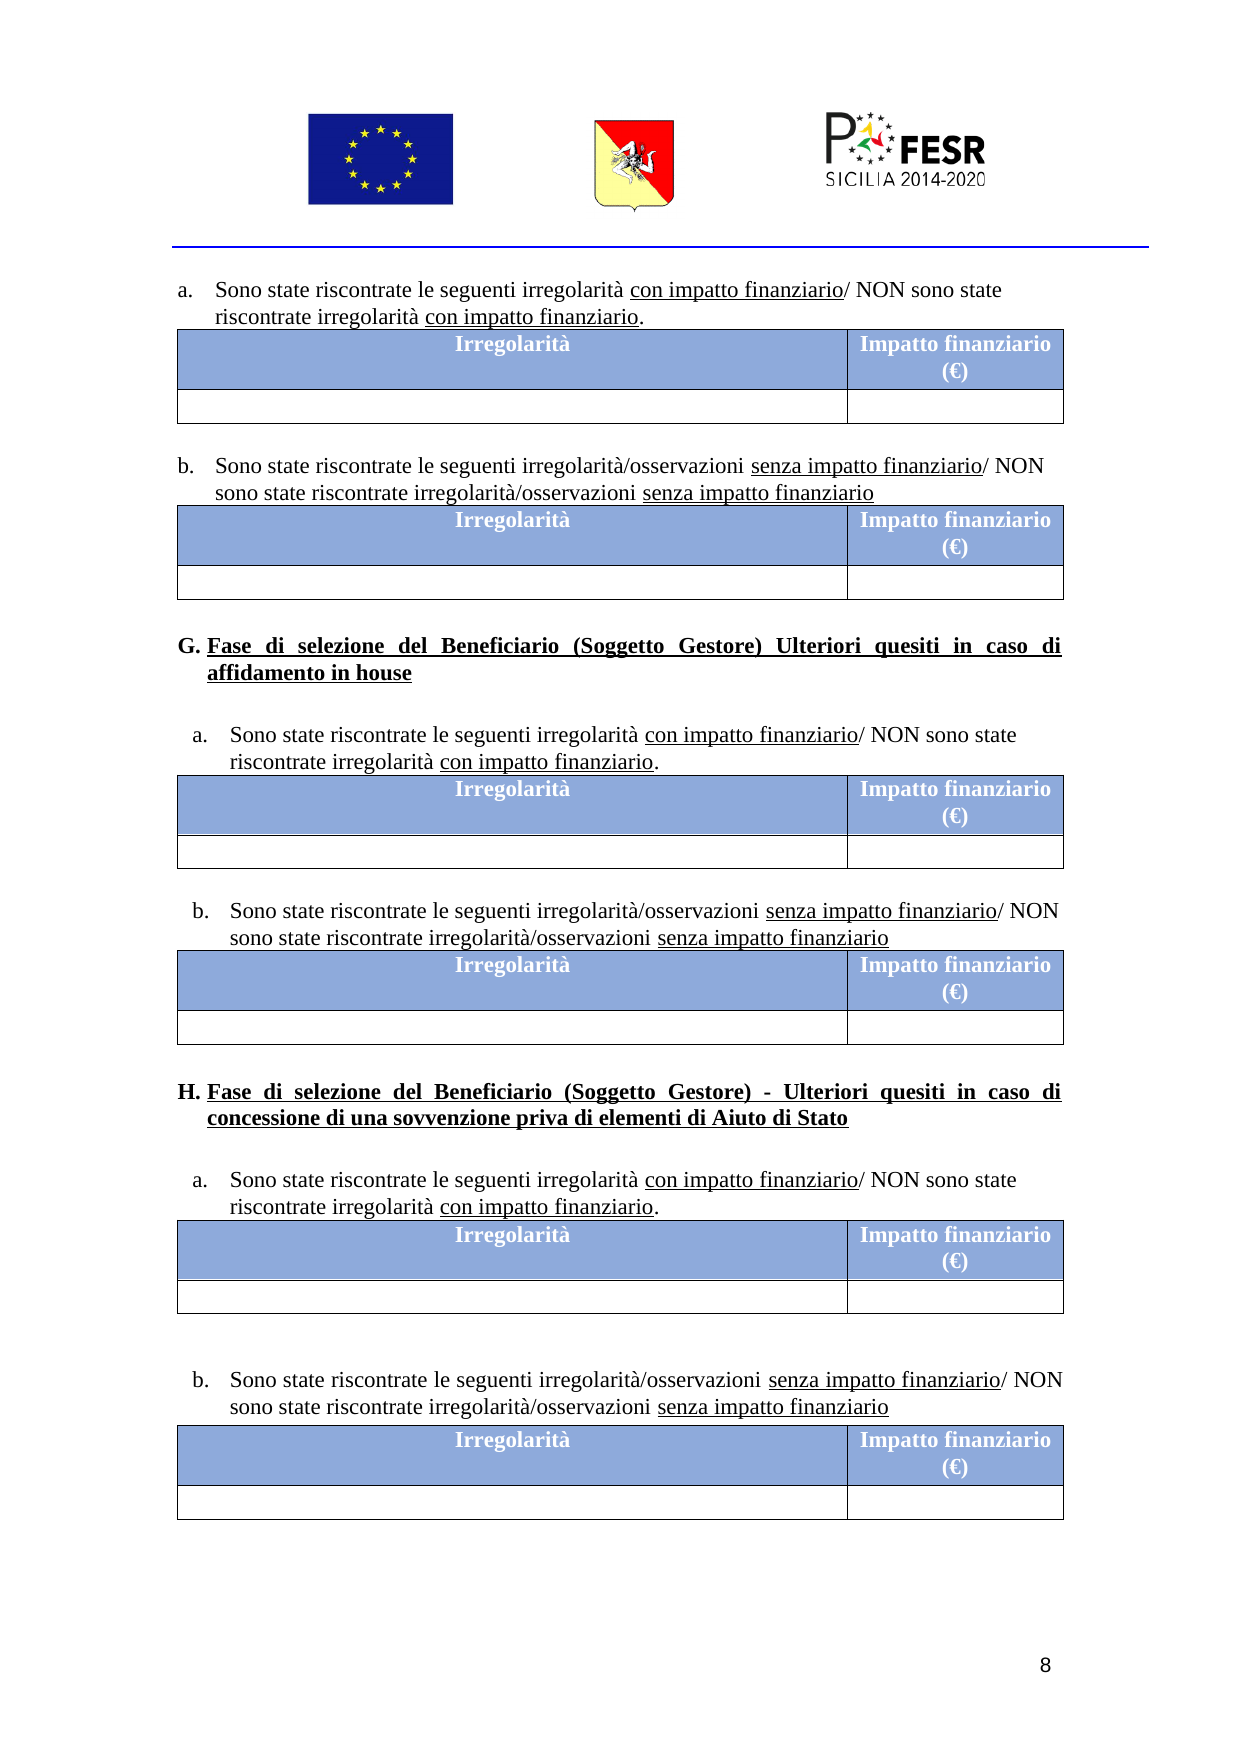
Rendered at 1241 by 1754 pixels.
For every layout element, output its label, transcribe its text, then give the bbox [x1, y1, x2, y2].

list Sono state riscontrate le seguenti irregolarità con impatto finanziario/ NON sono state riscontrate irregolarità con impatto finanziario. [192, 720, 1063, 774]
picture [305, 112, 456, 207]
picture [585, 112, 686, 219]
table_cell [848, 390, 1063, 423]
table_header Impatto finanziario (€) [848, 776, 1063, 834]
list Fase di selezione del Beneficiario (Soggetto Gestore) - Ulteriori quesiti in caso di concessione di una sovvenzione priva di elementi di Aiuto di Stato [177, 1078, 1063, 1130]
table_cell [848, 1281, 1063, 1313]
list Sono state riscontrate le seguenti irregolarità con impatto finanziario/ NON sono state riscontrate irregolarità con impatto finanziario. [177, 275, 1063, 329]
table_header Irregolarità [178, 776, 847, 834]
table_header Impatto finanziario (€) [848, 1426, 1063, 1485]
table_header Impatto finanziario (€) [848, 506, 1063, 565]
table_header Irregolarità [178, 1221, 847, 1279]
table_header Impatto finanziario (€) [848, 951, 1063, 1010]
table_header Irregolarità [178, 1426, 847, 1485]
table_cell [848, 1486, 1063, 1519]
table_header Irregolarità [178, 330, 847, 389]
table_header Irregolarità [178, 506, 847, 565]
list Fase di selezione del Beneficiario (Soggetto Gestore) Ulteriori quesiti in caso di affidamento in house [177, 633, 1063, 685]
table_cell [178, 1281, 847, 1313]
table_cell [848, 566, 1063, 599]
table_header Impatto finanziario (€) [848, 330, 1063, 389]
picture [826, 112, 985, 186]
table_cell [848, 1011, 1063, 1044]
table_cell [178, 836, 847, 868]
list Sono state riscontrate le seguenti irregolarità/osservazioni senza impatto finanziario/ NON sono state riscontrate irregolarità/osservazioni senza impatto finanziario [177, 451, 1063, 505]
table_cell [178, 566, 847, 599]
table_header Impatto finanziario (€) [848, 1221, 1063, 1279]
list Sono state riscontrate le seguenti irregolarità/osservazioni senza impatto finanziario/ NON sono state riscontrate irregolarità/osservazioni senza impatto finanziario [192, 1366, 1063, 1419]
list Sono state riscontrate le seguenti irregolarità con impatto finanziario/ NON sono state riscontrate irregolarità con impatto finanziario. [192, 1165, 1063, 1219]
list Sono state riscontrate le seguenti irregolarità/osservazioni senza impatto finanziario/ NON sono state riscontrate irregolarità/osservazioni senza impatto finanziario [192, 896, 1063, 950]
table_header Irregolarità [178, 951, 847, 1010]
table_cell [178, 1011, 847, 1044]
table_cell [178, 390, 847, 423]
table_cell [848, 836, 1063, 868]
table_cell [178, 1486, 847, 1519]
